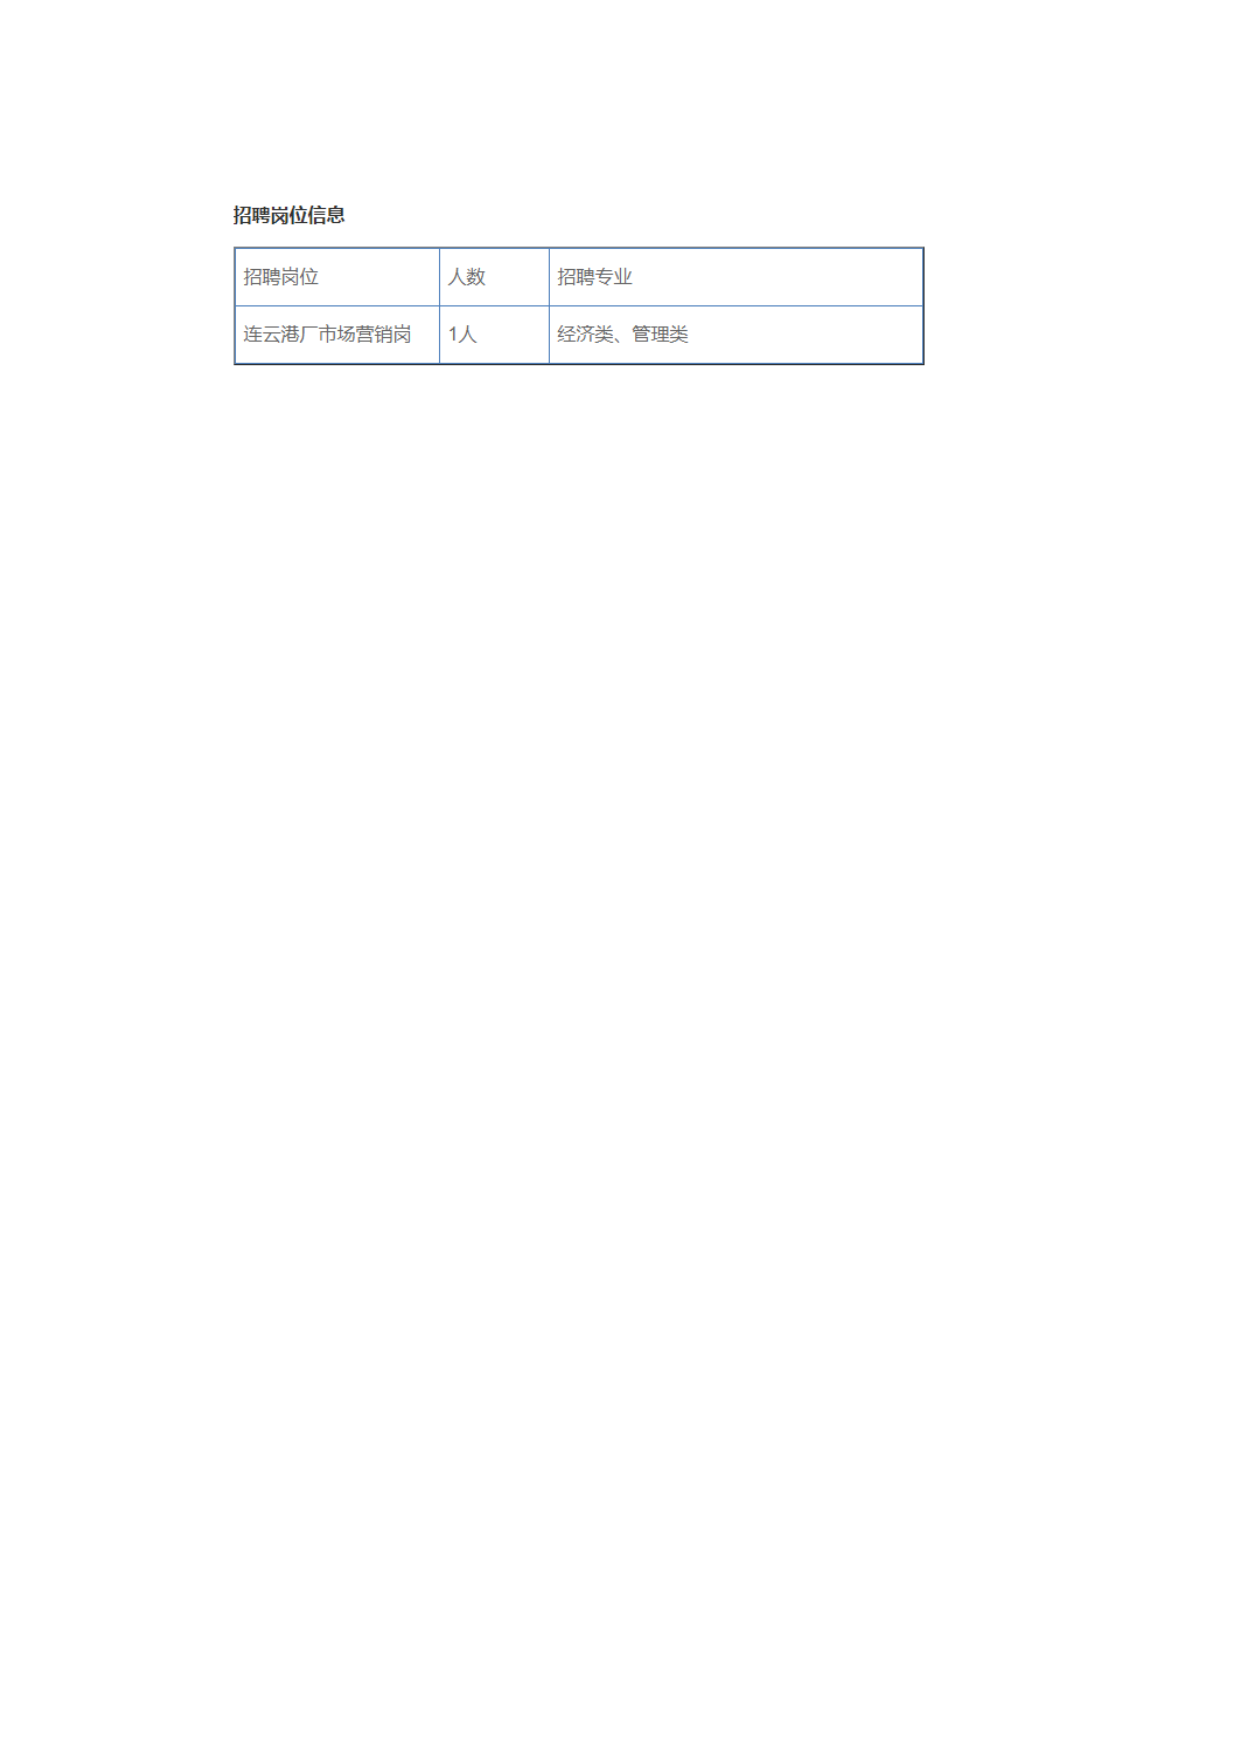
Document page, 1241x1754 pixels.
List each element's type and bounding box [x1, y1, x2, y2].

picture [187, 162, 1053, 404]
